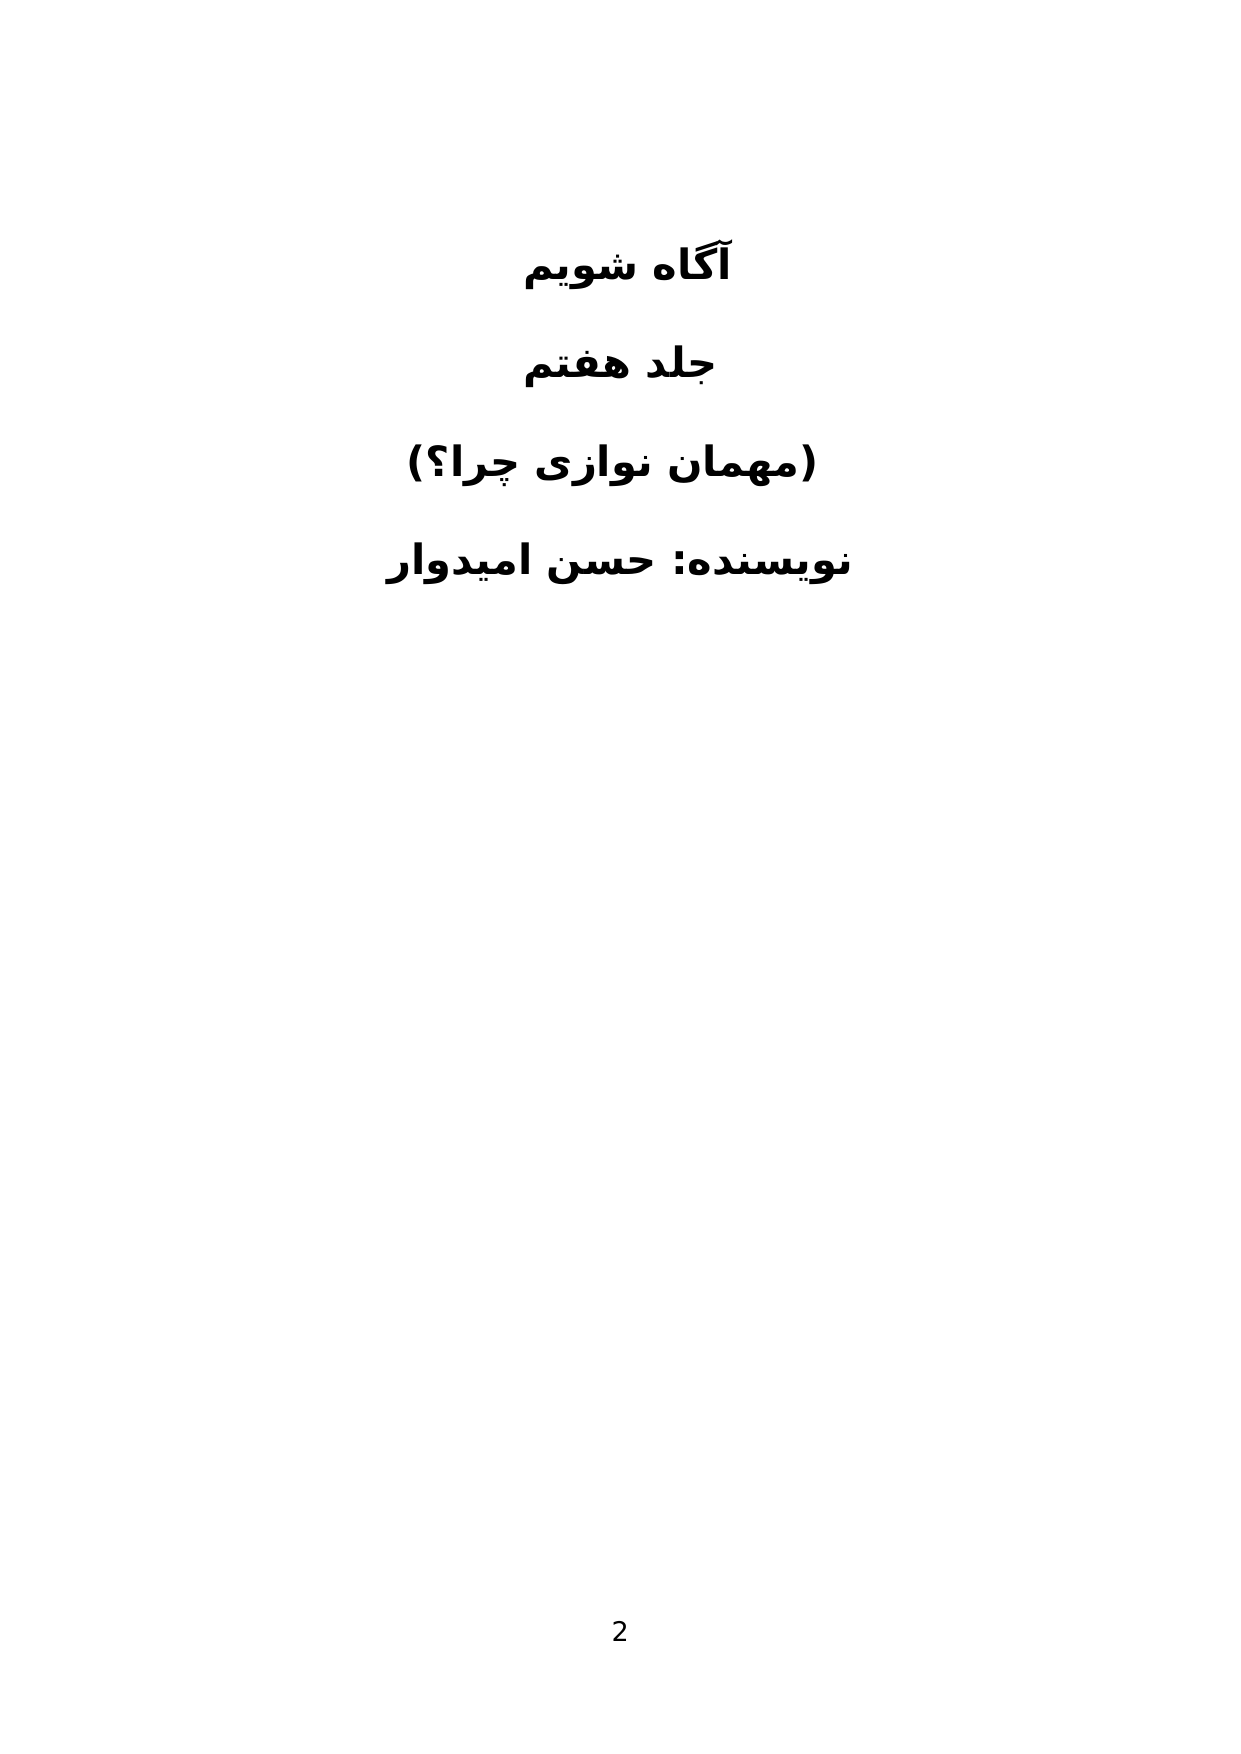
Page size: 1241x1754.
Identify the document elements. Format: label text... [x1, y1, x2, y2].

text آگاه شویم [236, 241, 1004, 289]
text نویسنده: حسن اميدوار [236, 536, 1004, 585]
text (مهمان نوازى چرا؟) [236, 438, 1004, 486]
text جلد هفتم [236, 339, 1004, 388]
